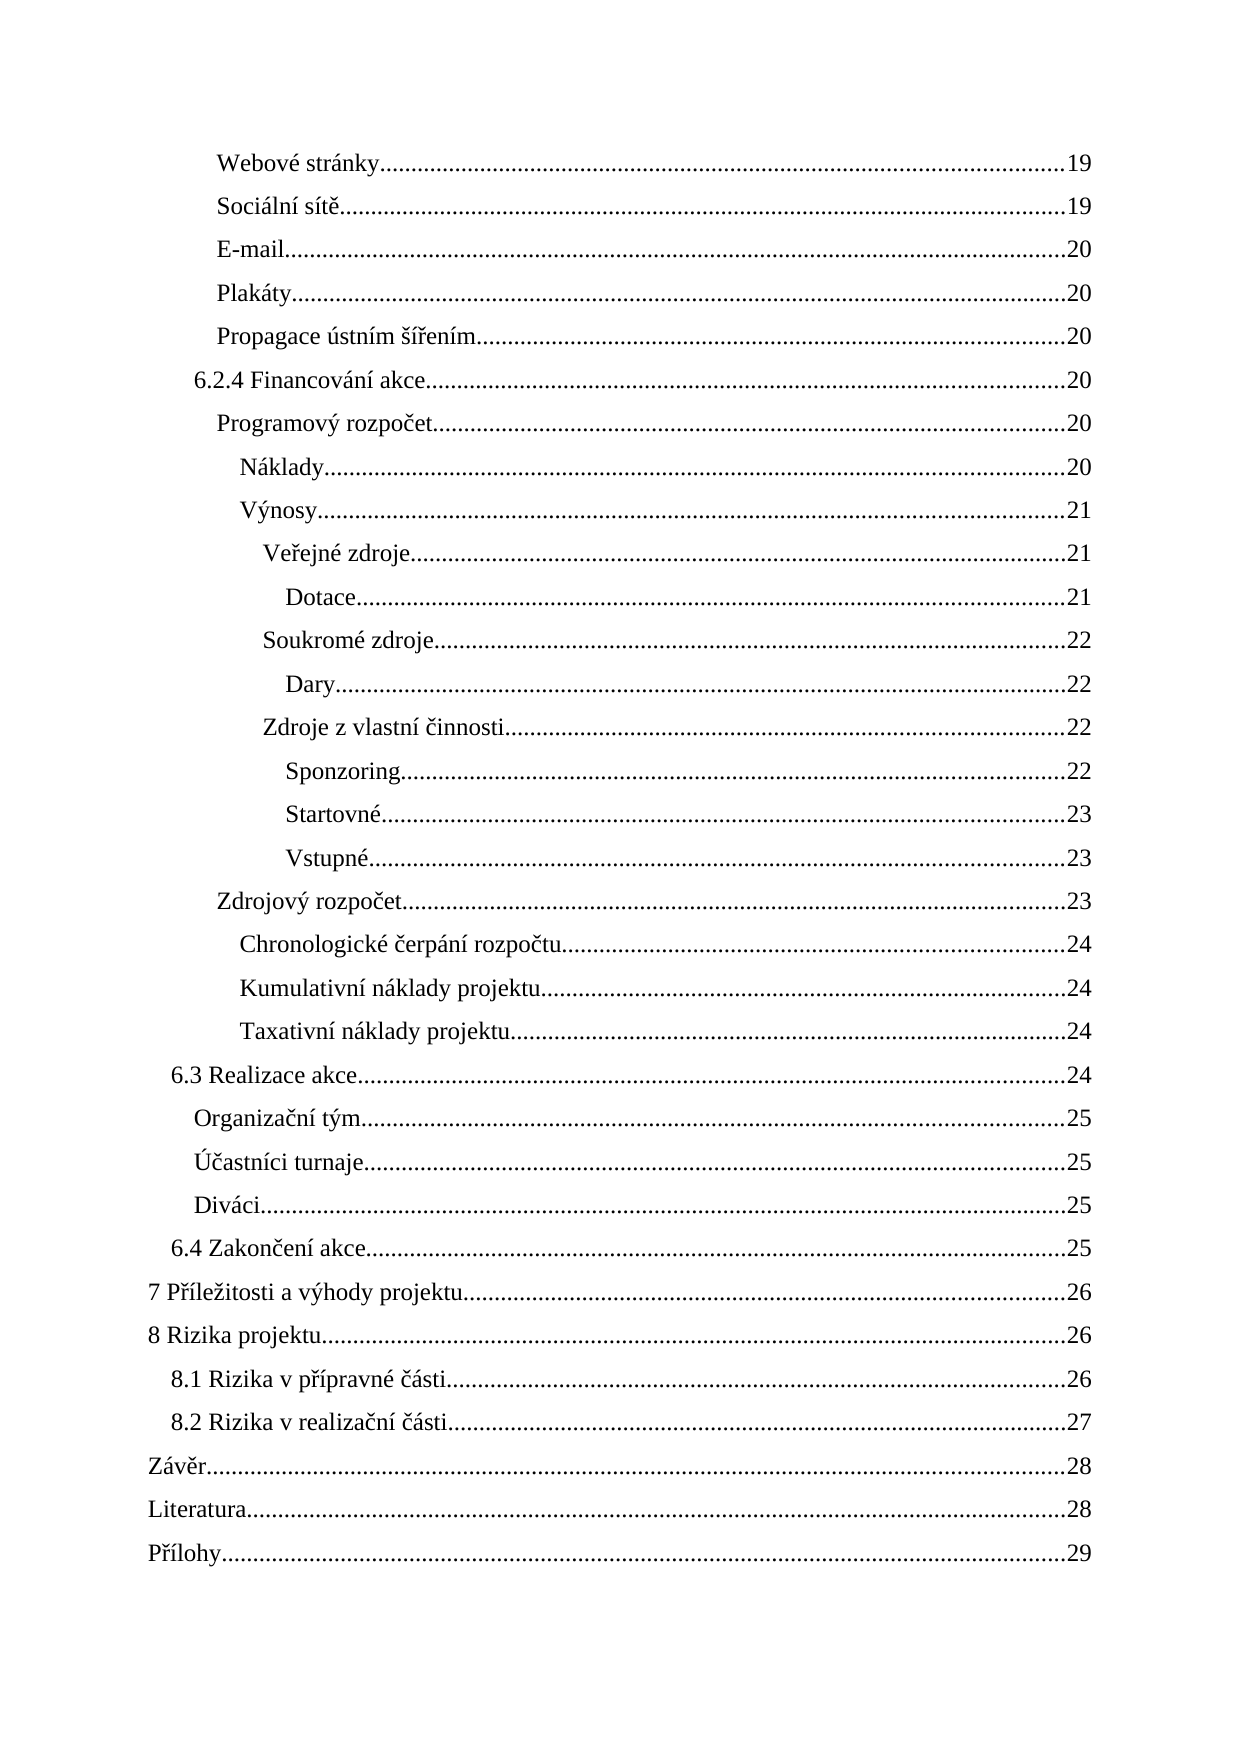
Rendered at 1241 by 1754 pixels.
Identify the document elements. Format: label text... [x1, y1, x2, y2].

text Propagace ústním šířením 20 [216, 321, 1093, 350]
text Sponzoring 22 [285, 756, 1093, 784]
text Účastníci turnaje 25 [193, 1147, 1093, 1175]
text Plakáty 20 [216, 278, 1093, 307]
text Startovné 23 [285, 799, 1093, 828]
text Taxativní náklady projektu 24 [239, 1016, 1093, 1045]
text Literatura 28 [148, 1494, 1093, 1523]
text 6.3 Realizace akce 24 [171, 1060, 1093, 1088]
text Náklady 20 [239, 452, 1093, 480]
text 8 Rizika projektu 26 [148, 1320, 1093, 1349]
text E-mail 20 [216, 234, 1093, 263]
text Programový rozpočet 20 [216, 408, 1093, 437]
text Kumulativní náklady projektu 24 [239, 973, 1093, 1002]
text Webové stránky 19 [216, 148, 1093, 176]
text Veřejné zdroje 21 [262, 538, 1093, 567]
text Dary 22 [285, 669, 1093, 698]
text Chronologické čerpání rozpočtu 24 [239, 929, 1093, 958]
text 8.2 Rizika v realizační části 27 [171, 1407, 1093, 1436]
text 7 Příležitosti a výhody projektu 26 [148, 1277, 1093, 1306]
text Výnosy 21 [239, 495, 1093, 524]
text 6.2.4 Financování akce 20 [193, 365, 1093, 393]
text Závěr 28 [148, 1451, 1093, 1479]
text Dotace 21 [285, 582, 1093, 611]
text Soukromé zdroje 22 [262, 625, 1093, 654]
text Vstupné 23 [285, 843, 1093, 871]
text 6.4 Zakončení akce 25 [171, 1233, 1093, 1262]
text Diváci 25 [193, 1190, 1093, 1219]
text Zdroje z vlastní činnosti 22 [262, 712, 1093, 741]
text 8.1 Rizika v přípravné části 26 [171, 1364, 1093, 1393]
text Sociální sítě 19 [216, 191, 1093, 220]
text Zdrojový rozpočet 23 [216, 886, 1093, 915]
text Organizační tým 25 [193, 1103, 1093, 1132]
text Přílohy 29 [148, 1538, 1093, 1566]
